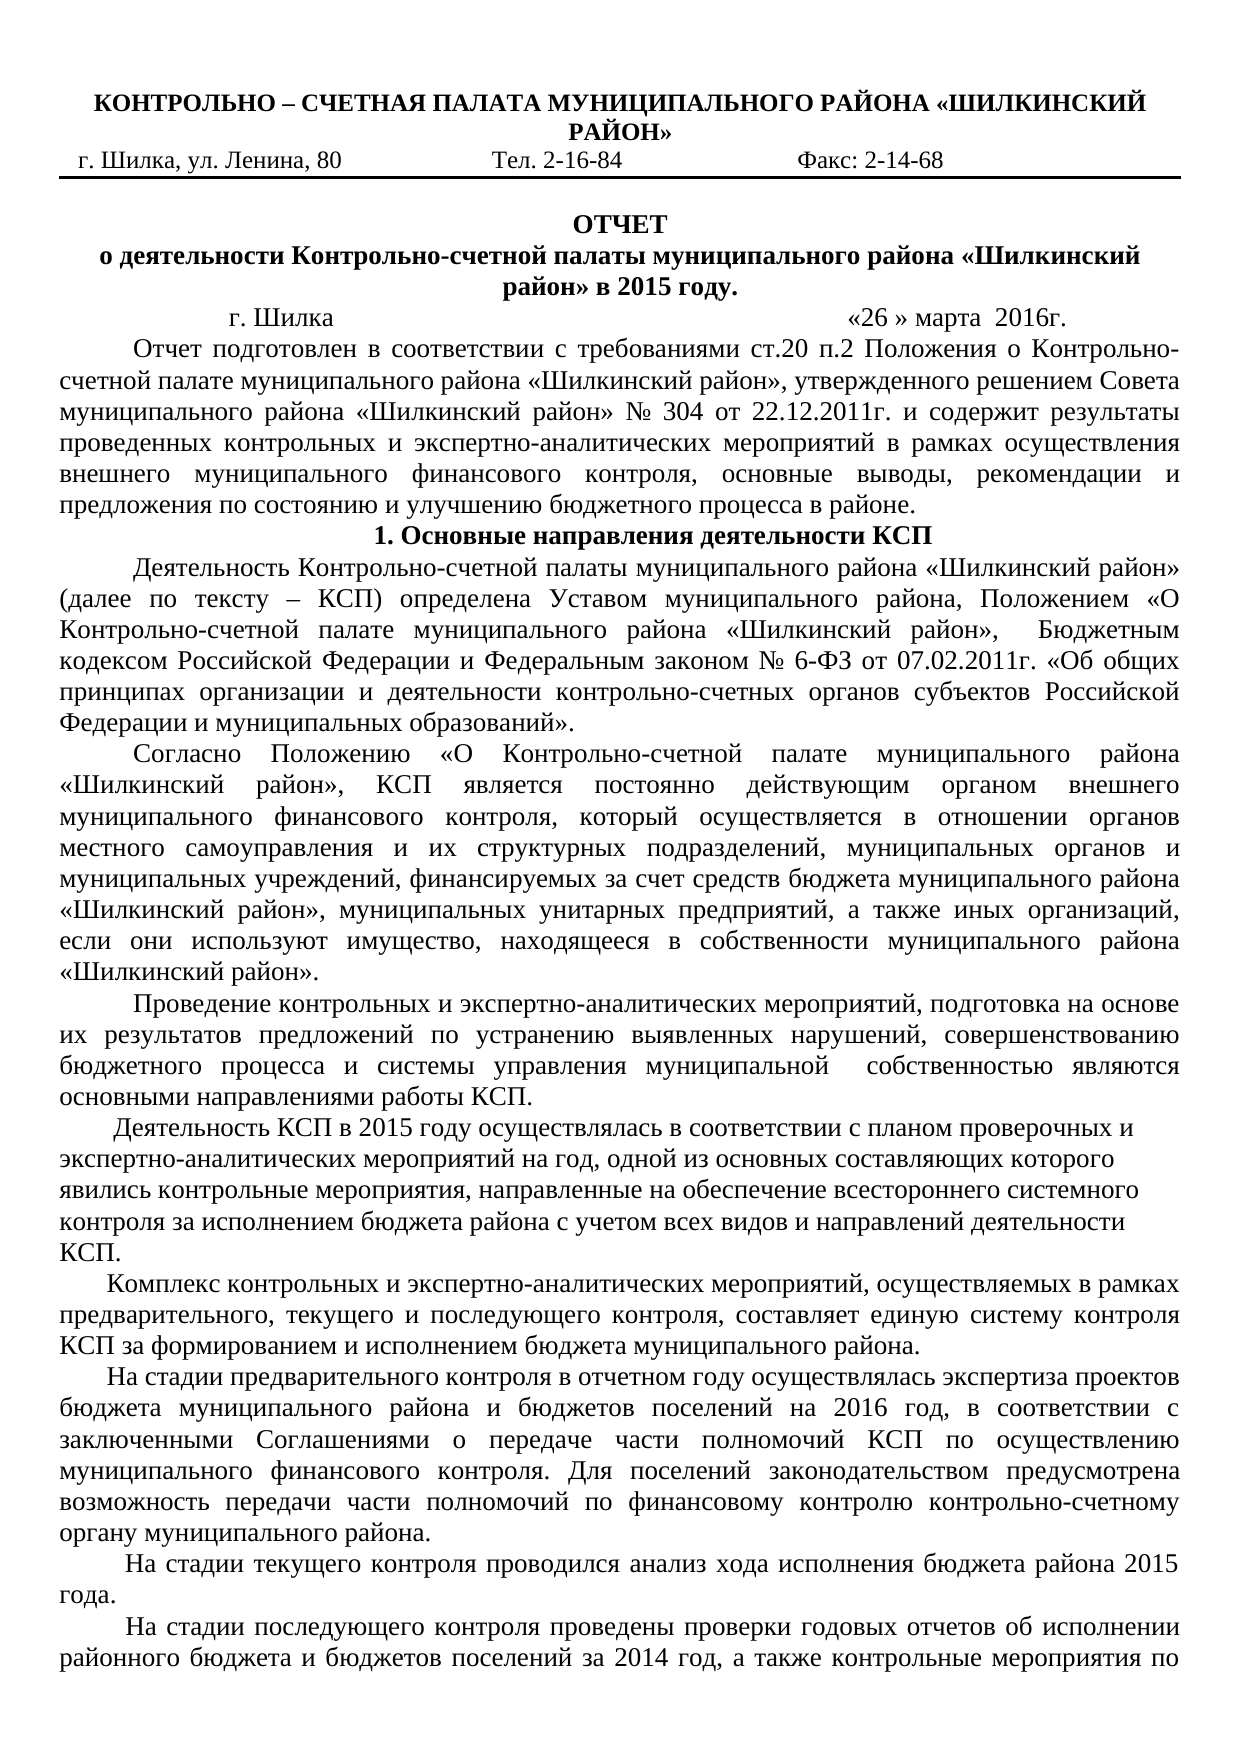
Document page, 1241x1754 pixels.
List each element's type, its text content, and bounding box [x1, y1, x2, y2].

text г. Шилка, ул. Ленина, 80 Тел. 2-16-84 Факс: 2-14-68 [59, 145, 1181, 176]
text Деятельность КСП в 2015 году осуществлялась в соответствии с планом проверочных и экспертно-аналитических мероприятий на год, одной из основных составляющих которого явились контрольные мероприятия, направленные на обеспечение всестороннего системного контроля за исполнением бюджета района с учетом всех видов и направлений деятельности КСП. [59, 1111, 1181, 1267]
text КОНТРОЛЬНО – СЧЕТНАЯ ПАЛАТА МУНИЦИПАЛЬНОГО РАЙОНА «ШИЛКИНСКИЙ РАЙОН» [59, 88, 1181, 145]
text Согласно Положению «О Контрольно-счетной палате муниципального района «Шилкинский район», КСП является постоянно действующим органом внешнего муниципального финансового контроля, который осуществляется в отношении органов местного самоуправления и их структурных подразделений, муниципальных органов и муниципальных учреждений, финансируемых за счет средств бюджета муниципального района «Шилкинский район», муниципальных унитарных предприятий, а также иных организаций, если они используют имущество, находящееся в собственности муниципального района «Шилкинский район». [59, 737, 1181, 987]
text ОТЧЕТ [59, 208, 1181, 239]
text На стадии текущего контроля проводился анализ хода исполнения бюджета района 2015 года. [59, 1547, 1181, 1609]
text Проведение контрольных и экспертно-аналитических мероприятий, подготовка на основе их результатов предложений по устранению выявленных нарушений, совершенствованию бюджетного процесса и системы управления муниципальной собственностью являются основными направлениями работы КСП. [59, 987, 1181, 1111]
text Отчет подготовлен в соответствии с требованиями ст.20 п.2 Положения о Контрольно-счетной палате муниципального района «Шилкинский район», утвержденного решением Совета муниципального района «Шилкинский район» № 304 от 22.12.2011г. и содержит результаты проведенных контрольных и экспертно-аналитических мероприятий в рамках осуществления внешнего муниципального финансового контроля, основные выводы, рекомендации и предложения по состоянию и улучшению бюджетного процесса в районе. [59, 333, 1181, 519]
text о деятельности Контрольно-счетной палаты муниципального района «Шилкинский район» в 2015 году. [59, 239, 1181, 301]
text Комплекс контрольных и экспертно-аналитических мероприятий, осуществляемых в рамках предварительного, текущего и последующего контроля, составляет единую систему контроля КСП за формированием и исполнением бюджета муниципального района. [59, 1267, 1181, 1360]
text г. Шилка «26 » марта 2016г. [59, 301, 1181, 333]
text На стадии предварительного контроля в отчетном году осуществлялась экспертиза проектов бюджета муниципального района и бюджетов поселений на 2016 год, в соответствии с заключенными Соглашениями о передаче части полномочий КСП по осуществлению муниципального финансового контроля. Для поселений законодательством предусмотрена возможность передачи части полномочий по финансовому контролю контрольно-счетному органу муниципального района. [59, 1360, 1181, 1547]
text 1. Основные направления деятельности КСП [59, 519, 1181, 551]
text Деятельность Контрольно-счетной палаты муниципального района «Шилкинский район» (далее по тексту – КСП) определена Уставом муниципального района, Положением «О Контрольно-счетной палате муниципального района «Шилкинский район», Бюджетным кодексом Российской Федерации и Федеральным законом № 6-ФЗ от 07.02.2011г. «Об общих принципах организации и деятельности контрольно-счетных органов субъектов Российской Федерации и муниципальных образований». [59, 551, 1181, 737]
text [59, 1609, 1181, 1672]
